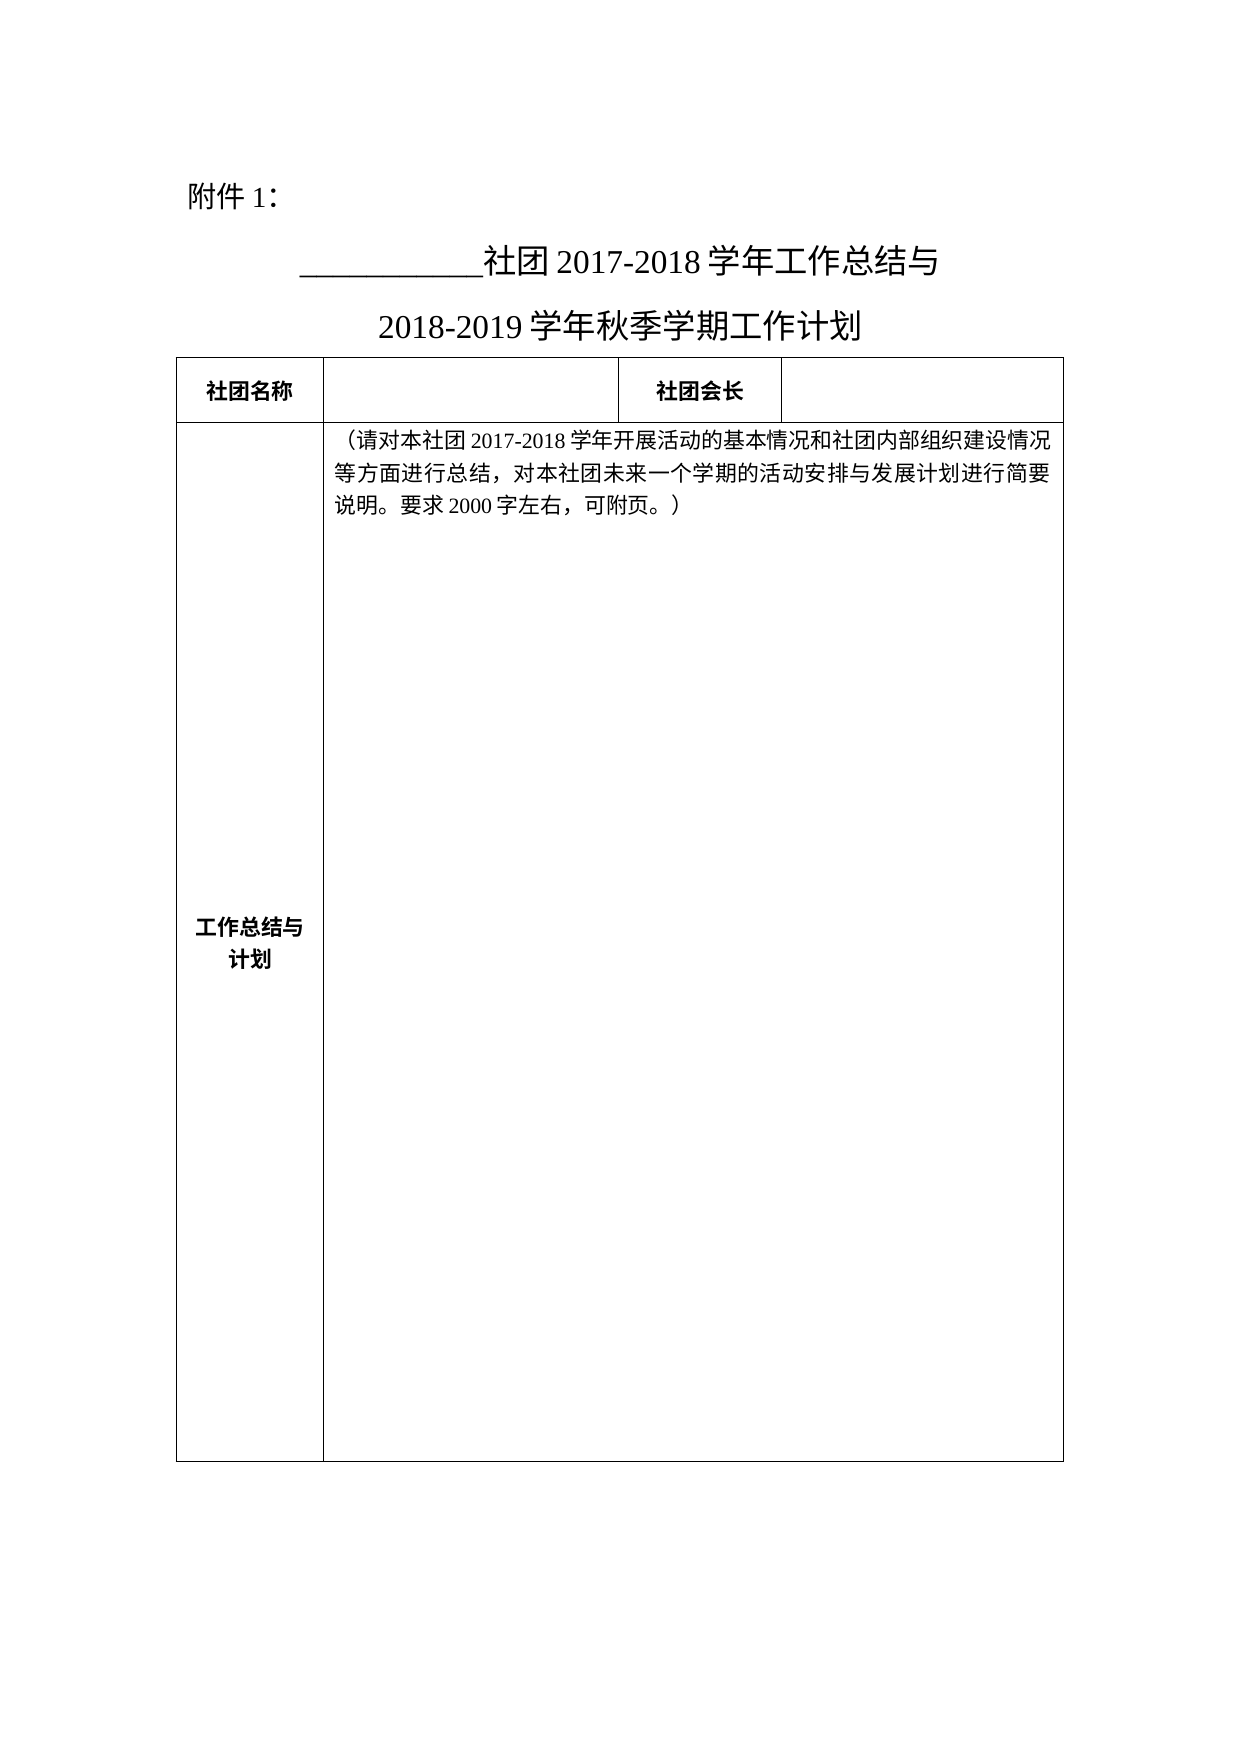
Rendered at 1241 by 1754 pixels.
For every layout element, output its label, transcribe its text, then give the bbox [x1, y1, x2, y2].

text ___________社团2017-2018学年工作总结与 [187, 227, 1053, 292]
text 2018-2019学年秋季学期工作计划 [187, 292, 1053, 357]
table_header 社团会长 [619, 358, 781, 422]
table_header [324, 358, 618, 422]
text 附件1： [187, 162, 1053, 227]
table_cell 工作总结与 计划 [177, 423, 323, 1461]
table_header [782, 358, 1063, 422]
table_header 社团名称 [177, 358, 323, 422]
table_cell （请对本社团2017-2018学年开展活动的基本情况和社团内部组织建设情况等方面进行总结，对本社团未来一个学期的活动安排与发展计划进行简要说明。要求2000字左右，可附页。） [324, 423, 1063, 1461]
